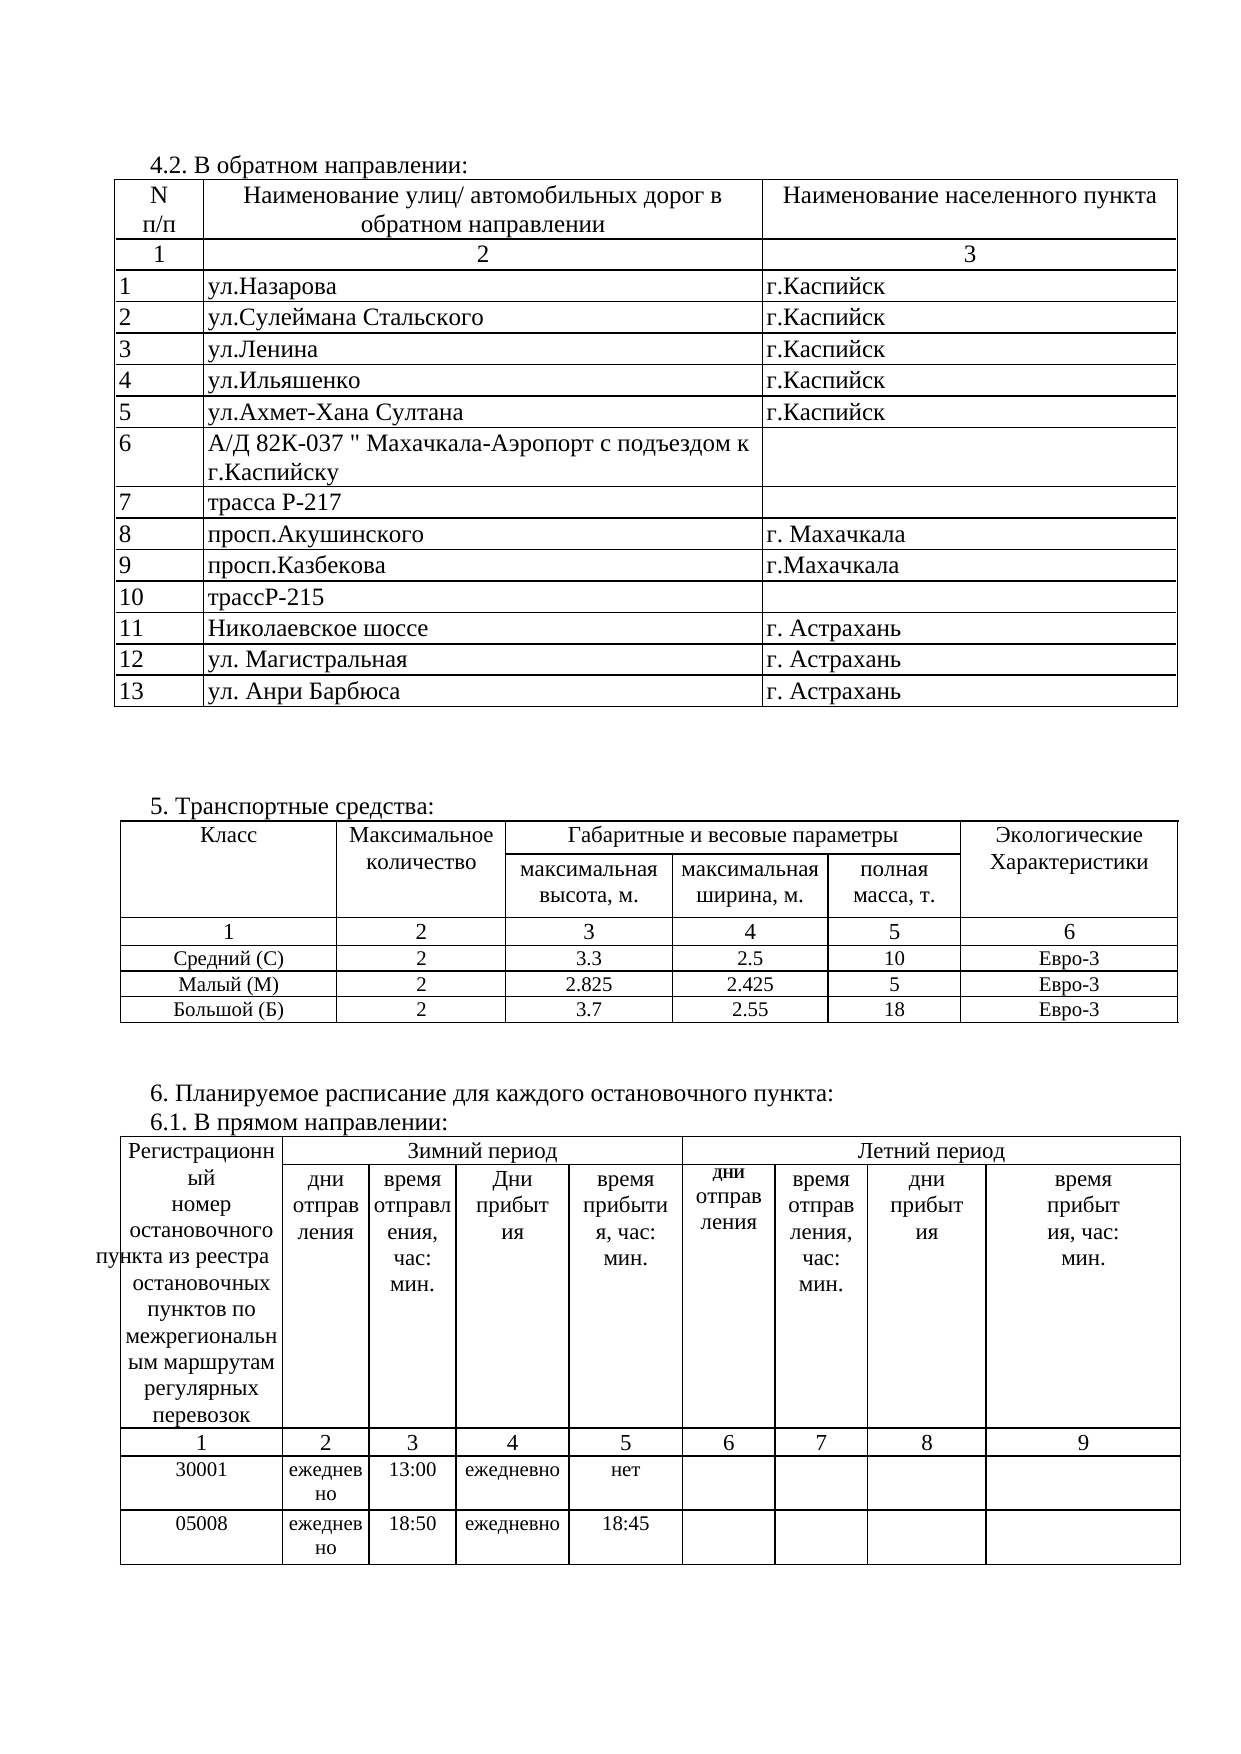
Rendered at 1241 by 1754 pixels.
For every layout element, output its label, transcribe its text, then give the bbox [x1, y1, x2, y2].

table_cell трасса Р-217 [204, 487, 762, 517]
table_cell 2 [337, 918, 505, 944]
table_cell максимальная ширина, м. [673, 855, 827, 917]
table_cell 1 [115, 239, 203, 269]
text 6.1. В прямом направлении: [150, 1107, 1090, 1136]
table_cell ул.Ахмет-Хана Султана [204, 397, 762, 427]
table_cell 11 [115, 613, 203, 643]
table_cell 9 [115, 550, 203, 580]
table_cell 2 [283, 1429, 368, 1455]
table_cell 7 [115, 487, 203, 517]
table_cell Евро-3 [961, 946, 1177, 970]
table_cell 3 [115, 333, 203, 364]
table_header Класс [121, 822, 336, 917]
table_cell 5 [829, 918, 960, 944]
table_cell 7 [776, 1429, 867, 1455]
table_cell дни отправ ления [283, 1165, 368, 1427]
table_cell 10 [115, 581, 203, 611]
table_cell 12 [115, 644, 203, 674]
table_cell г.Махачкала [763, 549, 1177, 580]
table_cell 2 [337, 972, 505, 996]
text 5. Транспортные средства: [150, 791, 1090, 820]
table_cell просп.Акушинского [204, 519, 762, 548]
table_cell г. Астрахань [763, 643, 1177, 674]
table_cell [776, 1511, 867, 1564]
table_cell Евро-3 [961, 997, 1177, 1021]
table_cell 8 [115, 518, 203, 548]
table_cell Евро-3 [961, 972, 1177, 996]
table_header Наименование улиц/ автомобильных дорог в обратном направлении [204, 180, 762, 238]
table_cell 9 [987, 1429, 1180, 1455]
table_cell г. Астрахань [763, 611, 1177, 643]
table_cell ДНИ отправ ления [683, 1165, 774, 1427]
table_cell ул.Назарова [204, 271, 762, 301]
table_cell просп.Казбекова [204, 550, 762, 580]
table_cell трассР-215 [204, 582, 762, 611]
table_cell дни прибыт ия [868, 1165, 985, 1427]
table_cell г.Каспийск [763, 301, 1177, 332]
table_cell Дни прибыт ия [457, 1165, 568, 1427]
table_cell Малый (М) [121, 972, 336, 996]
table_cell А/Д 82К-037 " Махачкала-Аэропорт с подъездом к г.Каспийску [204, 428, 762, 486]
table_cell 3 [506, 918, 672, 944]
table_cell ежедневно [457, 1457, 568, 1509]
table_cell 30001 [121, 1457, 282, 1509]
table_cell ул. Магистральная [204, 645, 762, 674]
table_header Наименование населенного пункта [763, 180, 1177, 238]
text 6. Планируемое расписание для каждого остановочного пункта: [150, 1078, 1090, 1107]
table_cell [683, 1457, 774, 1509]
table_cell [763, 427, 1177, 486]
table_cell 4 [115, 365, 203, 395]
table_cell ул.Ленина [204, 334, 762, 364]
table_cell время прибыт ия, час: мин. [987, 1165, 1180, 1427]
table_cell ул.Ильяшенко [204, 365, 762, 395]
table_cell 1 [121, 1429, 282, 1455]
table_cell г.Каспийск [763, 364, 1177, 395]
table_cell 3 [370, 1429, 455, 1455]
table_cell время прибыти я, час: мин. [570, 1165, 682, 1427]
table_cell Средний (С) [121, 946, 336, 970]
table_cell 1 [121, 918, 336, 944]
table_cell время отправл ения, час: мин. [370, 1165, 455, 1427]
table_cell 6 [683, 1429, 774, 1455]
table_cell 5 [570, 1429, 682, 1455]
table_cell 2.425 [673, 972, 827, 996]
table_cell ул.Сулеймана Стальского [204, 302, 762, 332]
table_cell полная масса, т. [829, 855, 960, 917]
table_cell 2.825 [506, 972, 672, 996]
table_cell 4 [457, 1429, 568, 1455]
table_cell 6 [115, 428, 203, 486]
table_cell [987, 1511, 1180, 1564]
table_header Габаритные и весовые параметры [506, 822, 960, 853]
table_cell ежедневно [283, 1457, 368, 1509]
table_cell 5 [829, 972, 960, 996]
table_header Экологические Характеристики [961, 822, 1177, 917]
table_cell [776, 1457, 867, 1509]
table_cell г. Астрахань [763, 674, 1177, 706]
table_cell 2 [337, 946, 505, 970]
table_cell максимальная высота, м. [506, 855, 672, 917]
table_cell 10 [829, 946, 960, 970]
table_cell 2.55 [673, 997, 827, 1021]
table_cell г.Каспийск [763, 269, 1177, 301]
table_cell время отправ ления, час: мин. [776, 1165, 867, 1427]
table_header N п/п [115, 180, 203, 238]
table_cell 2 [115, 302, 203, 332]
table_cell 8 [868, 1429, 985, 1455]
table_cell нет [570, 1457, 682, 1509]
table_cell [763, 580, 1177, 611]
table_cell 2 [337, 997, 505, 1021]
table_header Максимальное количество [337, 822, 505, 917]
table_header Зимний период [283, 1137, 682, 1163]
table_cell ежедневно [457, 1511, 568, 1564]
table_cell 4 [673, 918, 827, 944]
table_cell 3.3 [506, 946, 672, 970]
table_cell 5 [115, 396, 203, 427]
table_cell ежедневно [283, 1511, 368, 1564]
table_cell 13 [115, 675, 203, 706]
table_cell 18:45 [570, 1511, 682, 1564]
table_cell Николаевское шоссе [204, 613, 762, 643]
table_cell 2 [204, 240, 762, 269]
table_cell г.Каспийск [763, 332, 1177, 364]
text 4.2. В обратном направлении: [150, 150, 1090, 179]
table_cell [868, 1457, 985, 1509]
table_cell [683, 1511, 774, 1564]
table_cell 18 [829, 997, 960, 1021]
table_cell 05008 [121, 1511, 282, 1564]
table_cell 18:50 [370, 1511, 455, 1564]
table_cell [868, 1511, 985, 1564]
table_cell 6 [961, 918, 1177, 944]
table_cell 13:00 [370, 1457, 455, 1509]
table_cell 3 [763, 238, 1177, 269]
table_cell ул. Анри Барбюса [204, 676, 762, 706]
table_cell г.Каспийск [763, 395, 1177, 427]
table_cell г. Махачкала [763, 517, 1177, 548]
table_cell 3.7 [506, 997, 672, 1021]
table_cell Большой (Б) [121, 997, 336, 1021]
table_cell [763, 486, 1177, 517]
table_cell [987, 1457, 1180, 1509]
table_header Летний период [683, 1137, 1180, 1163]
table_cell 2.5 [673, 946, 827, 970]
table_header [121, 1137, 282, 1427]
table_cell 1 [115, 270, 203, 301]
